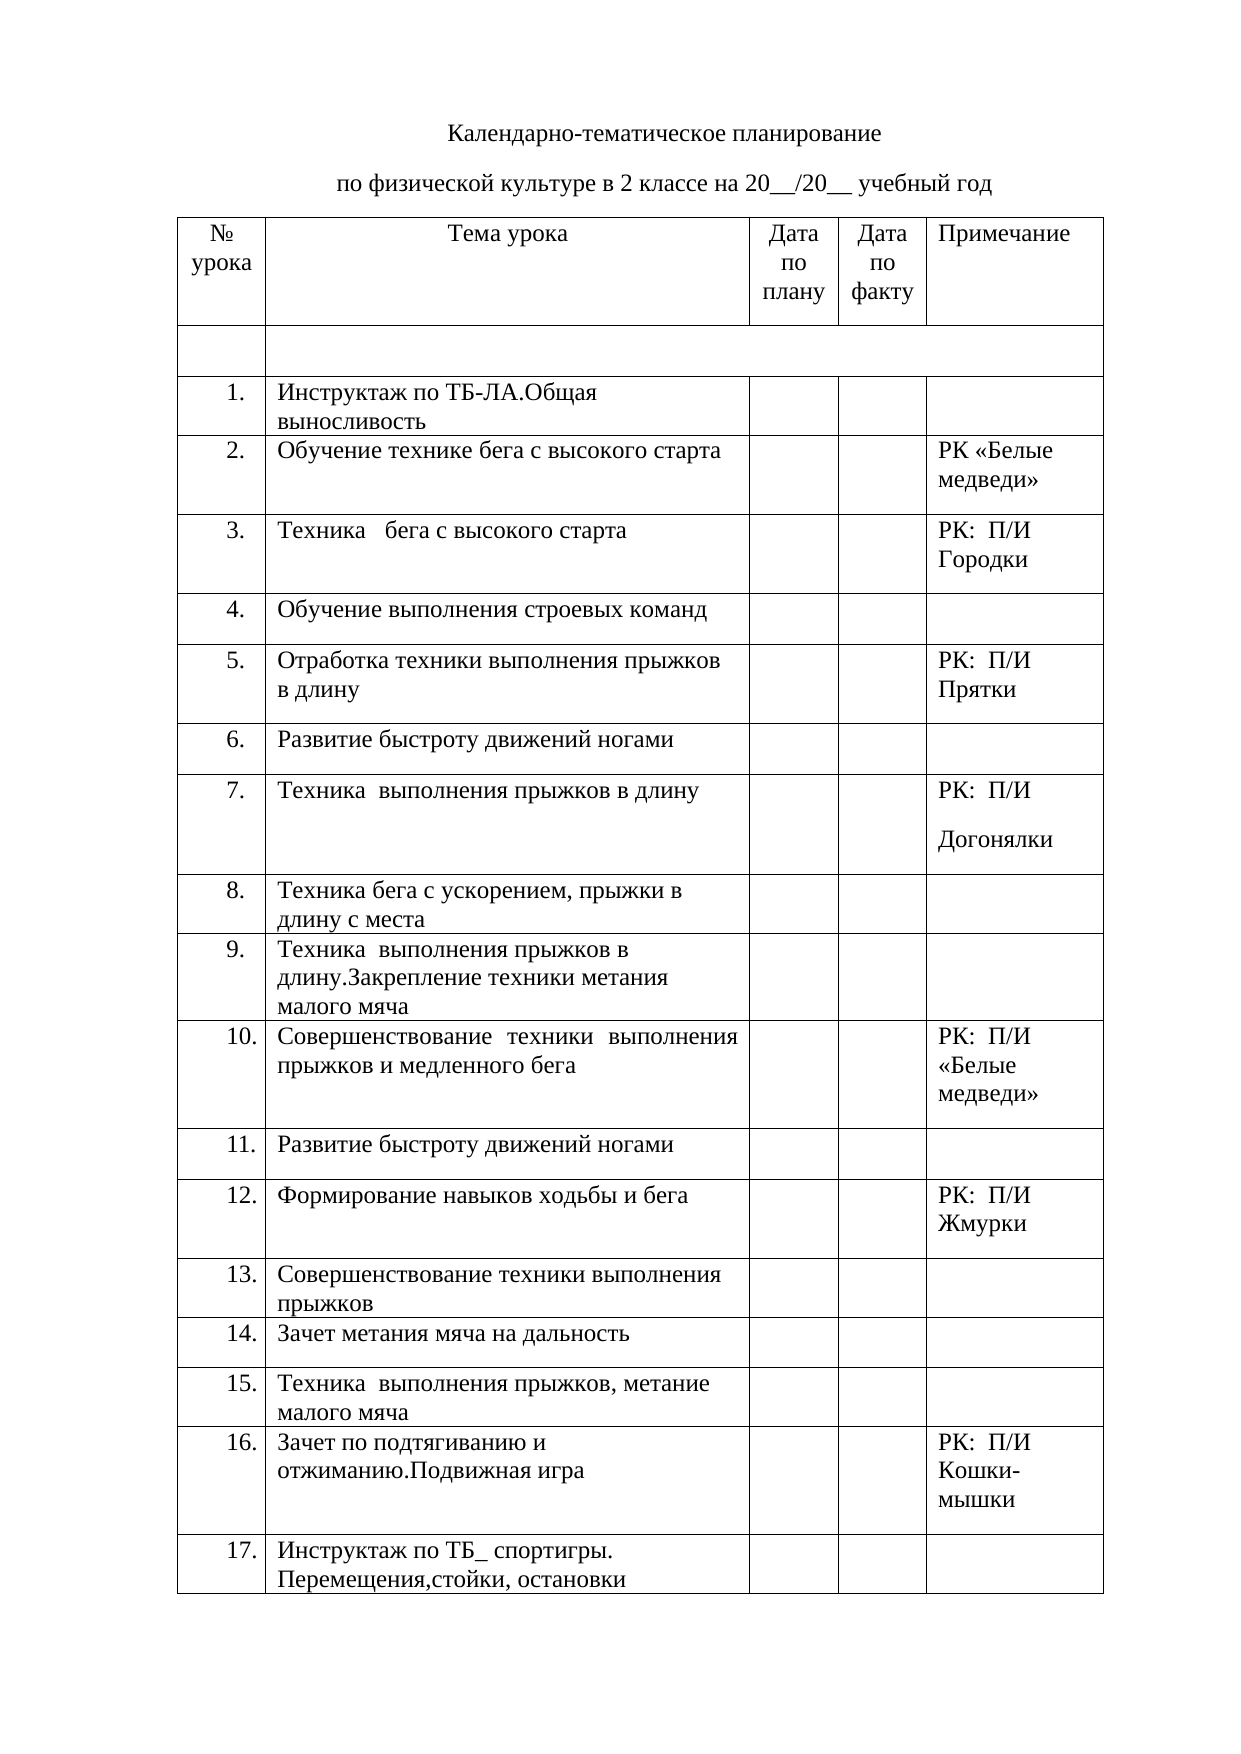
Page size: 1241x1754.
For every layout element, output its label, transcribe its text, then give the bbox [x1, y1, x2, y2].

table_cell [178, 1535, 265, 1592]
table_cell Отработка техники выполнения прыжков в длину [266, 645, 749, 723]
table_cell [927, 377, 1103, 434]
table_cell [927, 594, 1103, 644]
table_cell [178, 875, 265, 933]
table_cell [178, 1368, 265, 1426]
table_cell Инструктаж по ТБ_ спортигры. Перемещения,стойки, остановки [266, 1535, 749, 1592]
table_cell Техника бега с высокого старта [266, 515, 749, 593]
table_cell [839, 1180, 926, 1258]
table_cell РК: П/И «Белые медведи» [927, 1021, 1103, 1128]
table_cell [839, 934, 926, 1020]
table_cell [750, 934, 838, 1020]
table_cell [839, 724, 926, 774]
table_cell Зачет метания мяча на дальность [266, 1318, 749, 1367]
table_cell Техника выполнения прыжков в длину.Закрепление техники метания малого мяча [266, 934, 749, 1020]
table_cell [927, 1368, 1103, 1426]
table_cell [178, 1427, 265, 1534]
table_header Дата по факту [839, 218, 926, 325]
table_cell [750, 645, 838, 723]
table_cell [266, 326, 1103, 376]
table_cell Формирование навыков ходьбы и бега [266, 1180, 749, 1258]
text Календарно-тематическое планирование [177, 118, 1152, 147]
table_cell [839, 436, 926, 514]
table_cell [839, 1368, 926, 1426]
table_cell [178, 1129, 265, 1179]
table_cell Инструктаж по ТБ-ЛА.Общая выносливость [266, 377, 749, 434]
table_cell [750, 1535, 838, 1592]
table_cell [178, 934, 265, 1020]
table_cell [927, 1318, 1103, 1367]
table_cell [750, 875, 838, 933]
table_cell [178, 775, 265, 874]
table_cell РК: П/И Городки [927, 515, 1103, 593]
table_cell [178, 1259, 265, 1317]
table_cell [178, 1318, 265, 1367]
table_cell РК: П/И Жмурки [927, 1180, 1103, 1258]
table_cell [750, 1180, 838, 1258]
table_cell Развитие быстроту движений ногами [266, 1129, 749, 1179]
table_cell [750, 1021, 838, 1128]
table_cell [178, 645, 265, 723]
table_cell [750, 377, 838, 434]
table_cell [750, 1427, 838, 1534]
table_cell [839, 645, 926, 723]
table_cell Совершенствование техники выполнения прыжков и медленного бега [266, 1021, 749, 1128]
table_cell [750, 724, 838, 774]
table_cell [178, 594, 265, 644]
table_header Примечание [927, 218, 1103, 325]
table_cell [750, 515, 838, 593]
table_cell [178, 515, 265, 593]
table_cell [839, 1318, 926, 1367]
table_cell [839, 875, 926, 933]
table_cell РК: П/И Кошки-мышки [927, 1427, 1103, 1534]
table_cell РК: П/И Прятки [927, 645, 1103, 723]
table_cell [750, 1259, 838, 1317]
table_cell РК «Белые медведи» [927, 436, 1103, 514]
table_header № урока [178, 218, 265, 325]
table_cell [839, 1259, 926, 1317]
table_cell [750, 594, 838, 644]
table_cell [927, 934, 1103, 1020]
table_cell [178, 724, 265, 774]
table_cell [927, 875, 1103, 933]
table_cell [178, 326, 265, 376]
table_cell [750, 1368, 838, 1426]
table_cell [839, 1427, 926, 1534]
table_cell [839, 1129, 926, 1179]
table_cell [839, 515, 926, 593]
table_cell [750, 1129, 838, 1179]
table_header Дата по плану [750, 218, 838, 325]
table_cell Зачет по подтягиванию и отжиманию.Подвижная игра [266, 1427, 749, 1534]
table_cell Техника выполнения прыжков, метание малого мяча [266, 1368, 749, 1426]
table_header Тема урока [266, 218, 749, 325]
table_cell [750, 775, 838, 874]
table_cell Техника выполнения прыжков в длину [266, 775, 749, 874]
table_cell [927, 1259, 1103, 1317]
table_cell [927, 1535, 1103, 1592]
table_cell [839, 1535, 926, 1592]
table_cell РК: П/И Догонялки [927, 775, 1103, 874]
table_cell Обучение выполнения строевых команд [266, 594, 749, 644]
table_cell [178, 377, 265, 434]
table_cell [839, 377, 926, 434]
table_cell [178, 1180, 265, 1258]
table_cell [178, 1021, 265, 1128]
table_cell [750, 436, 838, 514]
text по физической культуре в 2 классе на 20__/20__ учебный год [177, 168, 1152, 196]
table_cell [839, 775, 926, 874]
table_cell [927, 724, 1103, 774]
table_cell Техника бега с ускорением, прыжки в длину с места [266, 875, 749, 933]
table_cell [839, 1021, 926, 1128]
table_cell [927, 1129, 1103, 1179]
table_cell Обучение технике бега с высокого старта [266, 436, 749, 514]
table_cell [178, 436, 265, 514]
table_cell Совершенствование техники выполнения прыжков [266, 1259, 749, 1317]
table_cell [750, 1318, 838, 1367]
table_cell [839, 594, 926, 644]
table_cell Развитие быстроту движений ногами [266, 724, 749, 774]
